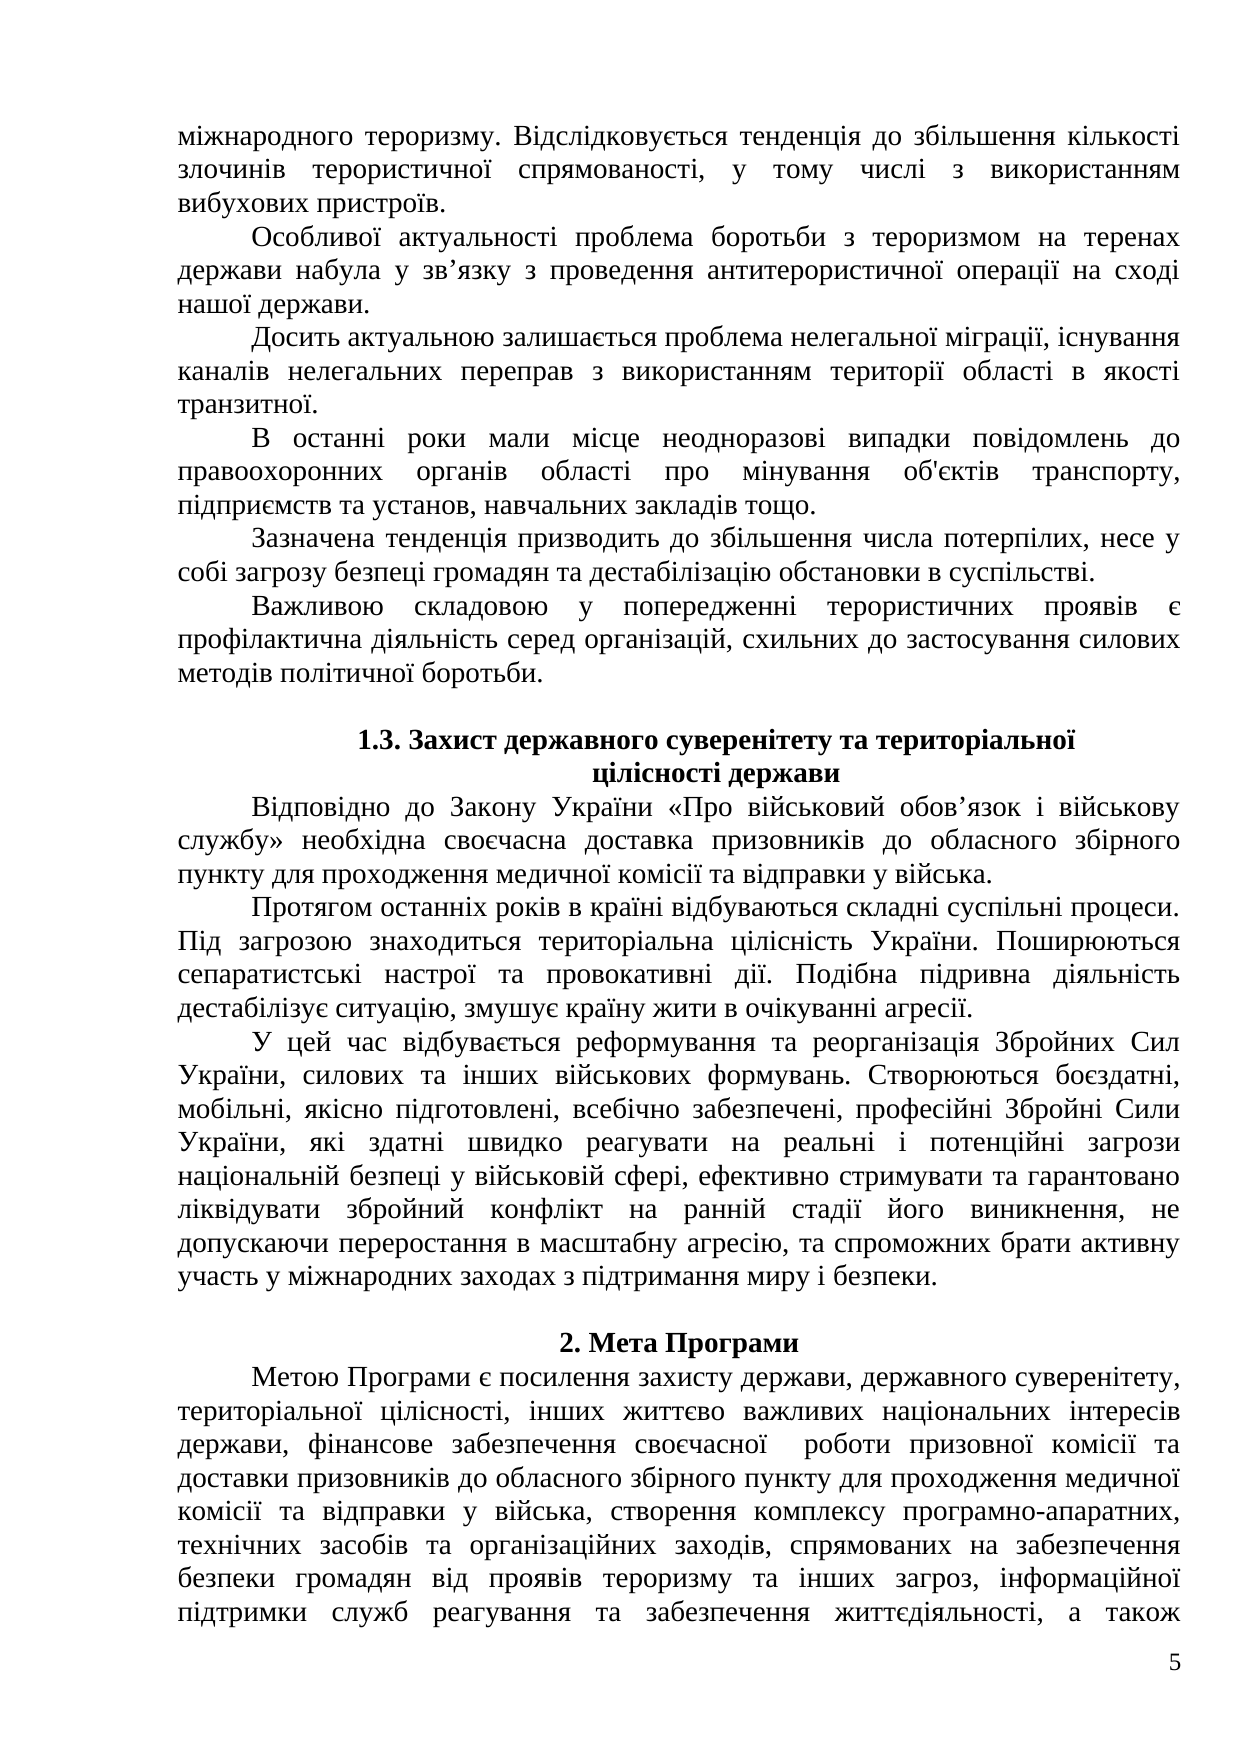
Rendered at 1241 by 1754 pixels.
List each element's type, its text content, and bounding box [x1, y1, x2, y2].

text Особливої актуальності проблема боротьби з тероризмом на теренах держави набула у зв’язку з проведення антитерористичної операції на сході нашої держави. [177, 219, 1181, 319]
text цілісності держави [177, 755, 1181, 789]
text В останні роки мали місце неодноразові випадки повідомлень до правоохоронних органів області про мінування об'єктів транспорту, підприємств та установ, навчальних закладів тощо. [177, 420, 1181, 521]
text У цей час відбувається реформування та реорганізація Збройних Сил України, силових та інших військових формувань. Створюються боєздатні, мобільні, якісно підготовлені, всебічно забезпечені, професійні Збройні Сили України, які здатні швидко реагувати на реальні і потенційні загрози національній безпеці у військовій сфері, ефективно стримувати та гарантовано ліквідувати збройний конфлікт на ранній стадії його виникнення, не допускаючи переростання в масштабну агресію, та спроможних брати активну участь у міжнародних заходах з підтримання миру і безпеки. [177, 1024, 1181, 1292]
text 2. Мета Програми [177, 1326, 1181, 1359]
text Зазначена тенденція призводить до збільшення числа потерпілих, несе у собі загрозу безпеці громадян та дестабілізацію обстановки в суспільстві. [177, 521, 1181, 588]
text Важливою складовою у попередженні терористичних проявів є профілактична діяльність серед організацій, схильних до застосування силових методів політичної боротьби. [177, 588, 1181, 688]
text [177, 1359, 1181, 1627]
text Протягом останніх років в країні відбуваються складні суспільні процеси. Під загрозою знаходиться територіальна цілісність України. Поширюються сепаратистські настрої та провокативні дії. Подібна підривна діяльність дестабілізує ситуацію, змушує країну жити в очікуванні агресії. [177, 889, 1181, 1024]
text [177, 118, 1181, 219]
text Відповідно до Закону України «Про військовий обов’язок і військову службу» необхідна своєчасна доставка призовників до обласного збірного пункту для проходження медичної комісії та відправки у війська. [177, 789, 1181, 889]
text Досить актуальною залишається проблема нелегальної міграції, існування каналів нелегальних переправ з використанням території області в якості транзитної. [177, 319, 1181, 420]
text 1.3. Захист державного суверенітету та територіальної [177, 722, 1181, 755]
